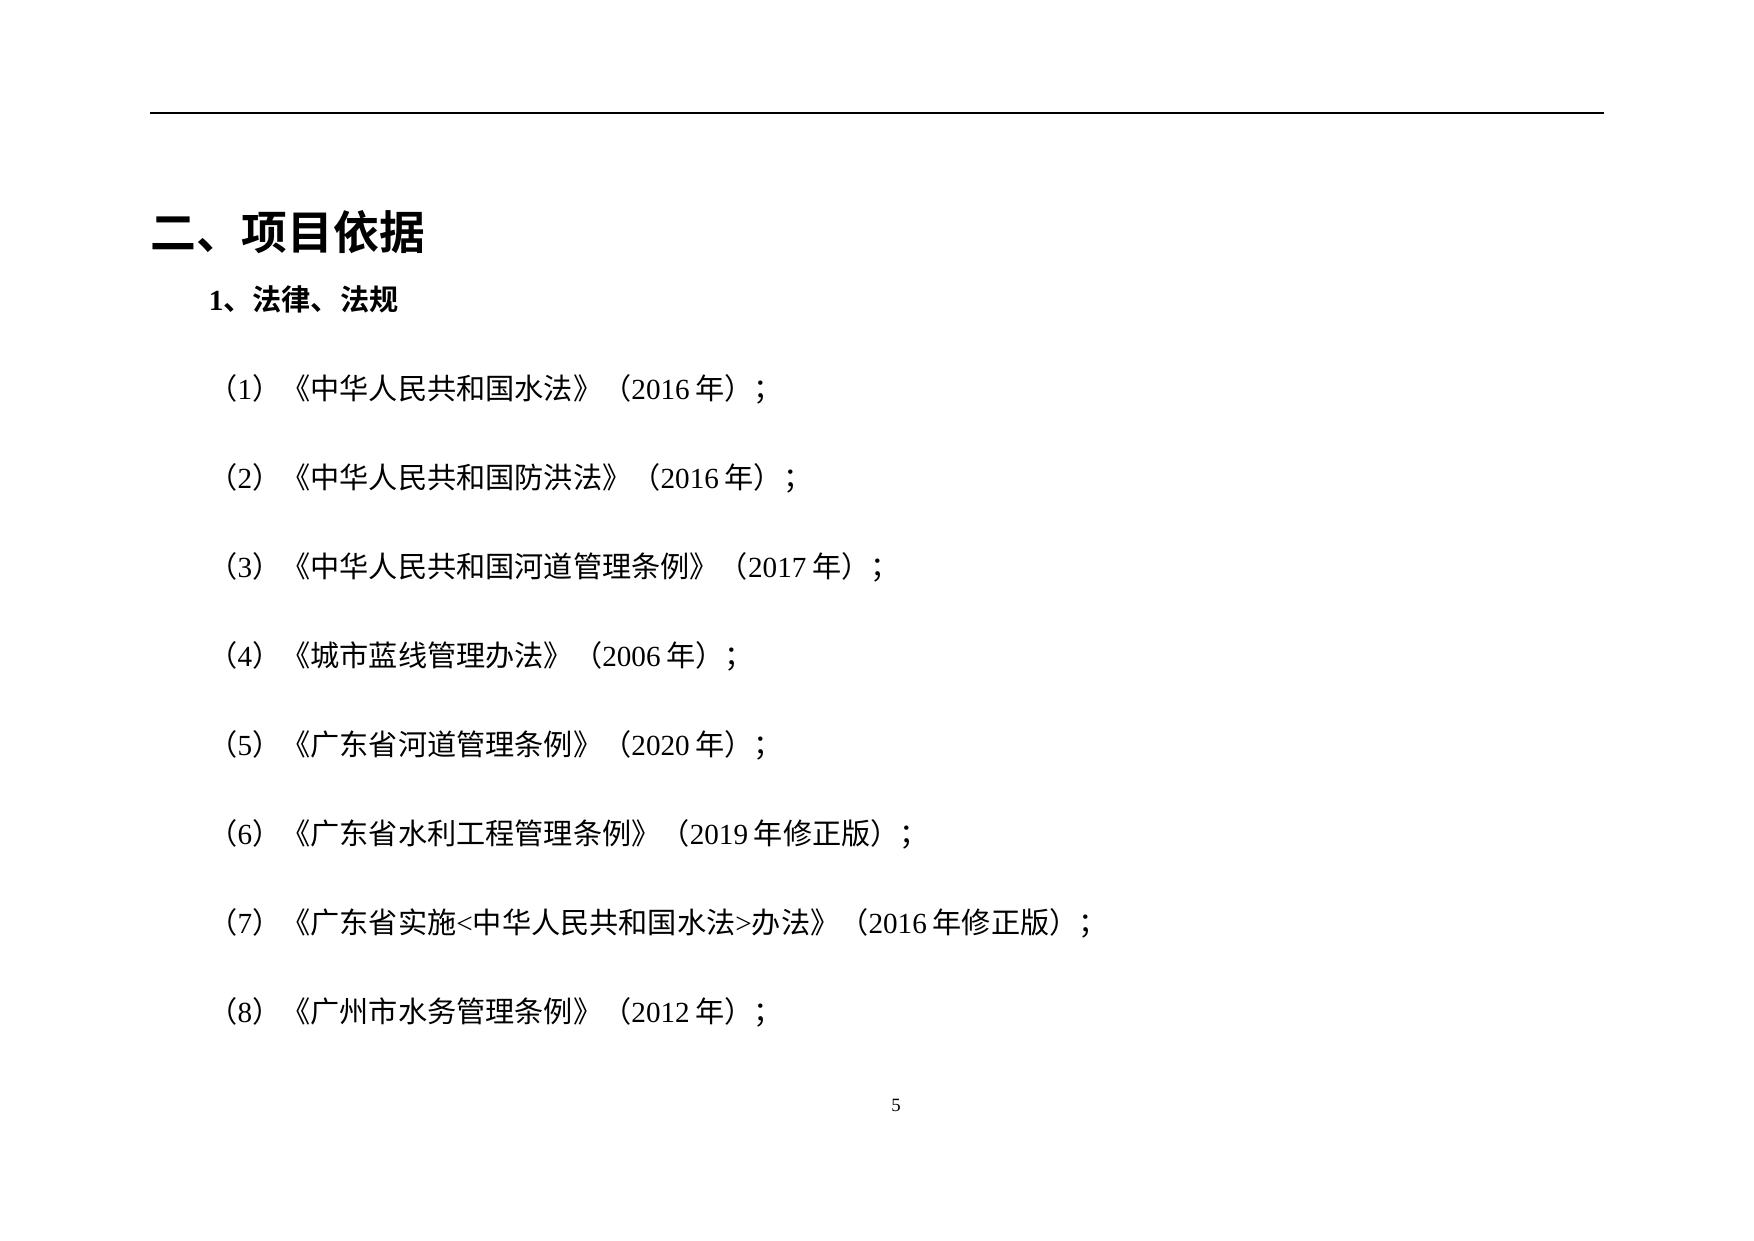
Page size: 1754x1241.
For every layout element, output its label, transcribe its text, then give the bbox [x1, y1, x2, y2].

text （2）《中华人民共和国防洪法》（2016年）； [150, 442, 1604, 509]
text （3）《中华人民共和国河道管理条例》（2017年）； [150, 531, 1604, 599]
text （6）《广东省水利工程管理条例》（2019年修正版）； [150, 798, 1604, 866]
text （4）《城市蓝线管理办法》（2006年）； [150, 620, 1604, 688]
text 二、项目依据 [150, 196, 1604, 263]
text 1、法律、法规 [150, 263, 1604, 331]
text （8）《广州市水务管理条例》（2012年）； [150, 976, 1604, 1044]
text （7）《广东省实施<中华人民共和国水法>办法》（2016年修正版）； [150, 887, 1604, 955]
text （1）《中华人民共和国水法》（2016年）； [150, 353, 1604, 421]
text （5）《广东省河道管理条例》（2020年）； [150, 709, 1604, 777]
